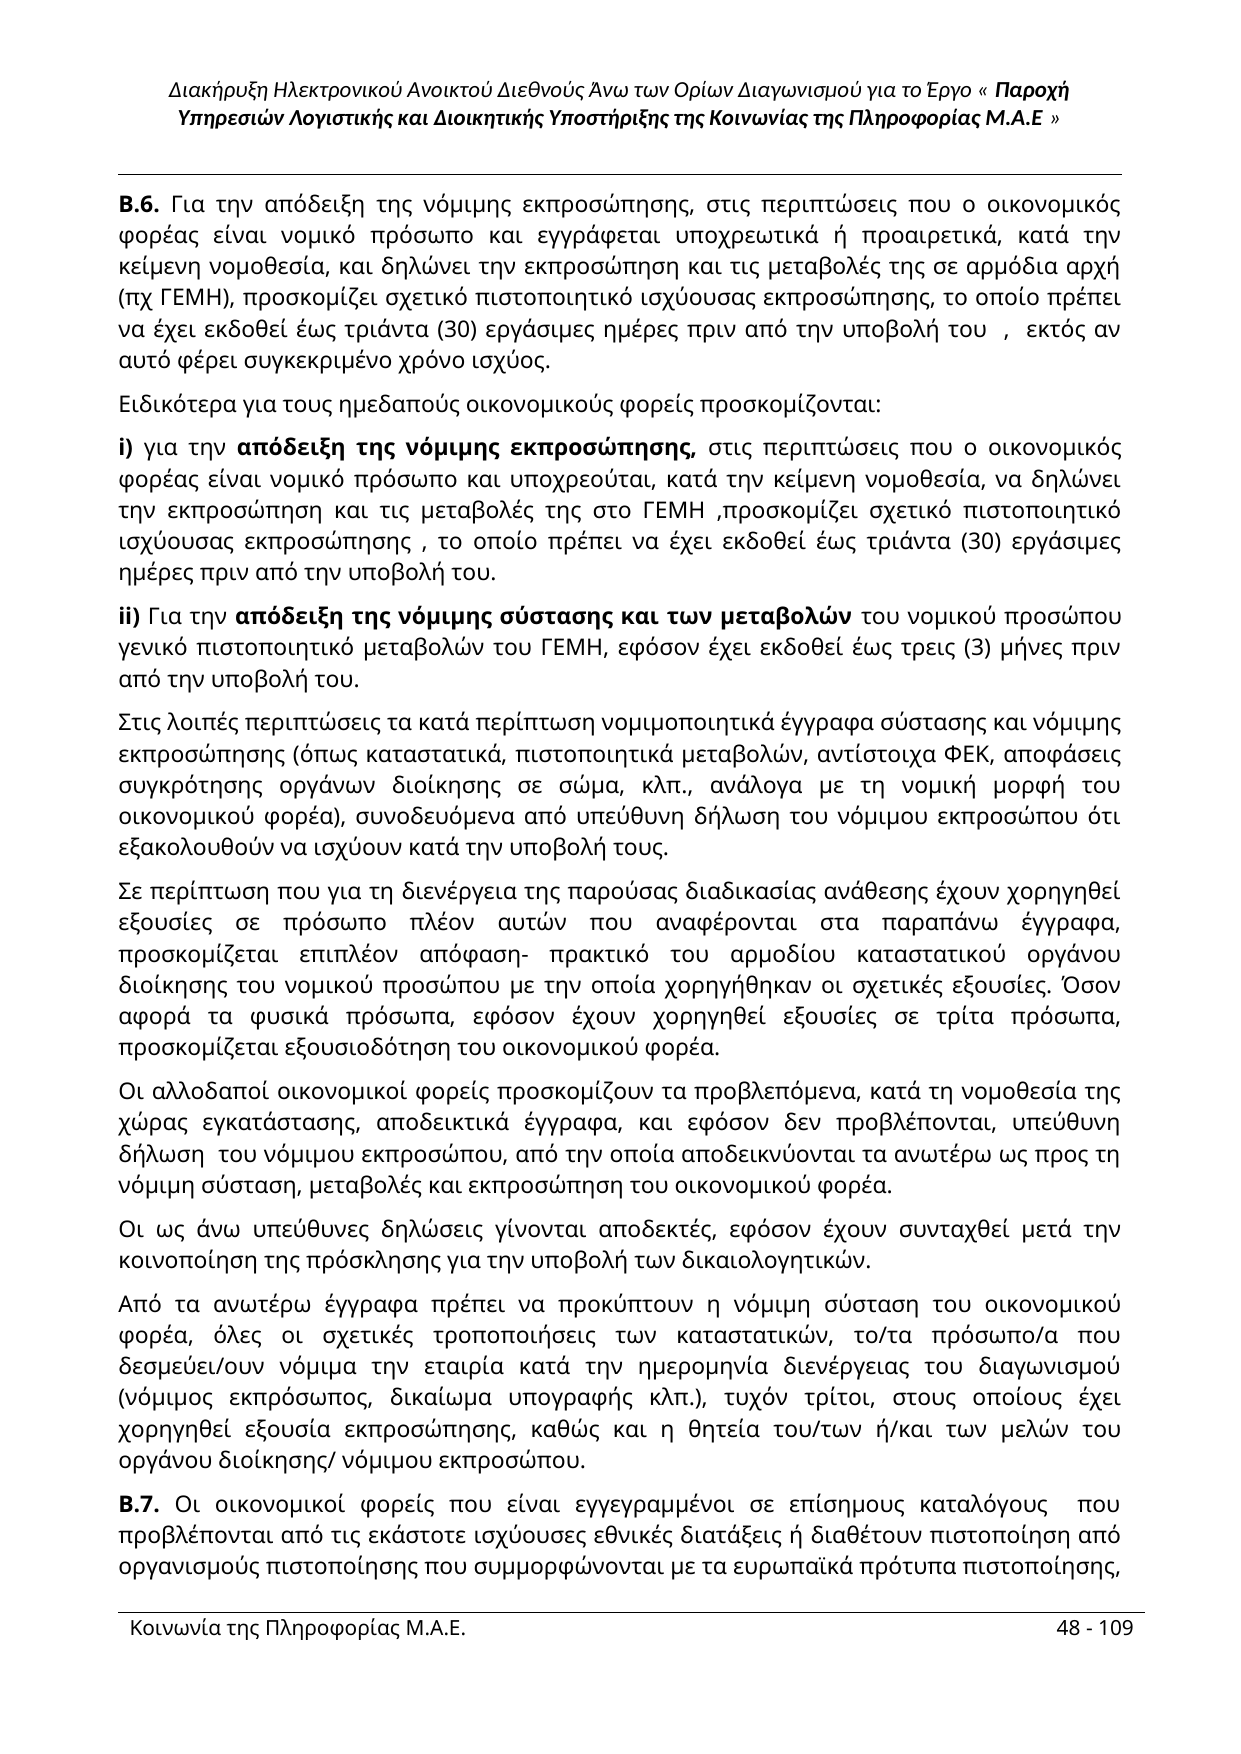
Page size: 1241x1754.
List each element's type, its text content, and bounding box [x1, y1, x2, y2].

text Σε περίπτωση που για τη διενέργεια της παρούσας διαδικασίας ανάθεσης έχουν χορηγηθεί εξουσίες σε πρόσωπο πλέον αυτών που αναφέρονται στα παραπάνω έγγραφα, προσκομίζεται επιπλέον απόφαση- πρακτικό του αρμοδίου καταστατικού οργάνου διοίκησης του νομικού προσώπου με την οποία χορηγήθηκαν οι σχετικές εξουσίες. Όσον αφορά τα φυσικά πρόσωπα, εφόσον έχουν χορηγηθεί εξουσίες σε τρίτα πρόσωπα, προσκομίζεται εξουσιοδότηση του οικονομικού φορέα. [118, 875, 1122, 1063]
text Από τα ανωτέρω έγγραφα πρέπει να προκύπτουν η νόμιμη σύσταση του οικονομικού φορέα, όλες οι σχετικές τροποποιήσεις των καταστατικών, το/τα πρόσωπο/α που δεσμεύει/ουν νόμιμα την εταιρία κατά την ημερομηνία διενέργειας του διαγωνισμού (νόμιμος εκπρόσωπος, δικαίωμα υπογραφής κλπ.), τυχόν τρίτοι, στους οποίους έχει χορηγηθεί εξουσία εκπροσώπησης, καθώς και η θητεία του/των ή/και των μελών του οργάνου διοίκησης/ νόμιμου εκπροσώπου. [118, 1288, 1122, 1475]
text Στις λοιπές περιπτώσεις τα κατά περίπτωση νομιμοποιητικά έγγραφα σύστασης και νόμιμης εκπροσώπησης (όπως καταστατικά, πιστοποιητικά μεταβολών, αντίστοιχα ΦΕΚ, αποφάσεις συγκρότησης οργάνων διοίκησης σε σώμα, κλπ., ανάλογα με τη νομική μορφή του οικονομικού φορέα), συνοδευόμενα από υπεύθυνη δήλωση του νόμιμου εκπροσώπου ότι εξακολουθούν να ισχύουν κατά την υποβολή τους. [118, 706, 1122, 863]
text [118, 1488, 1122, 1581]
text Ειδικότερα για τους ημεδαπούς οικονομικούς φορείς προσκομίζονται: [118, 388, 1122, 419]
text Οι αλλοδαποί οικονομικοί φορείς προσκομίζουν τα προβλεπόμενα, κατά τη νομοθεσία της χώρας εγκατάστασης, αποδεικτικά έγγραφα, και εφόσον δεν προβλέπονται, υπεύθυνη δήλωση του νόμιμου εκπροσώπου, από την οποία αποδεικνύονται τα ανωτέρω ως προς τη νόμιμη σύσταση, μεταβολές και εκπροσώπηση του οικονομικού φορέα. [118, 1075, 1122, 1200]
text ii) Για την απόδειξη της νόμιμης σύστασης και των μεταβολών του νομικού προσώπου γενικό πιστοποιητικό μεταβολών του ΓΕΜΗ, εφόσον έχει εκδοθεί έως τρεις (3) μήνες πριν από την υποβολή του. [118, 600, 1122, 694]
text i) για την απόδειξη της νόμιμης εκπροσώπησης, στις περιπτώσεις που ο οικονομικός φορέας είναι νομικό πρόσωπο και υποχρεούται, κατά την κείμενη νομοθεσία, να δηλώνει την εκπροσώπηση και τις μεταβολές της στο ΓΕΜΗ ,προσκομίζει σχετικό πιστοποιητικό ισχύουσας εκπροσώπησης , το οποίο πρέπει να έχει εκδοθεί έως τριάντα (30) εργάσιμες ημέρες πριν από την υποβολή του. [118, 431, 1122, 588]
text Οι ως άνω υπεύθυνες δηλώσεις γίνονται αποδεκτές, εφόσον έχουν συνταχθεί μετά την κοινοποίηση της πρόσκλησης για την υποβολή των δικαιολογητικών. [118, 1213, 1122, 1275]
text Β.6. Για την απόδειξη της νόμιμης εκπροσώπησης, στις περιπτώσεις που ο οικονομικός φορέας είναι νομικό πρόσωπο και εγγράφεται υποχρεωτικά ή προαιρετικά, κατά την κείμενη νομοθεσία, και δηλώνει την εκπροσώπηση και τις μεταβολές της σε αρμόδια αρχή (πχ ΓΕΜΗ), προσκομίζει σχετικό πιστοποιητικό ισχύουσας εκπροσώπησης, το οποίο πρέπει να έχει εκδοθεί έως τριάντα (30) εργάσιμες ημέρες πριν από την υποβολή του , εκτός αν αυτό φέρει συγκεκριμένο χρόνο ισχύος. [118, 188, 1122, 375]
